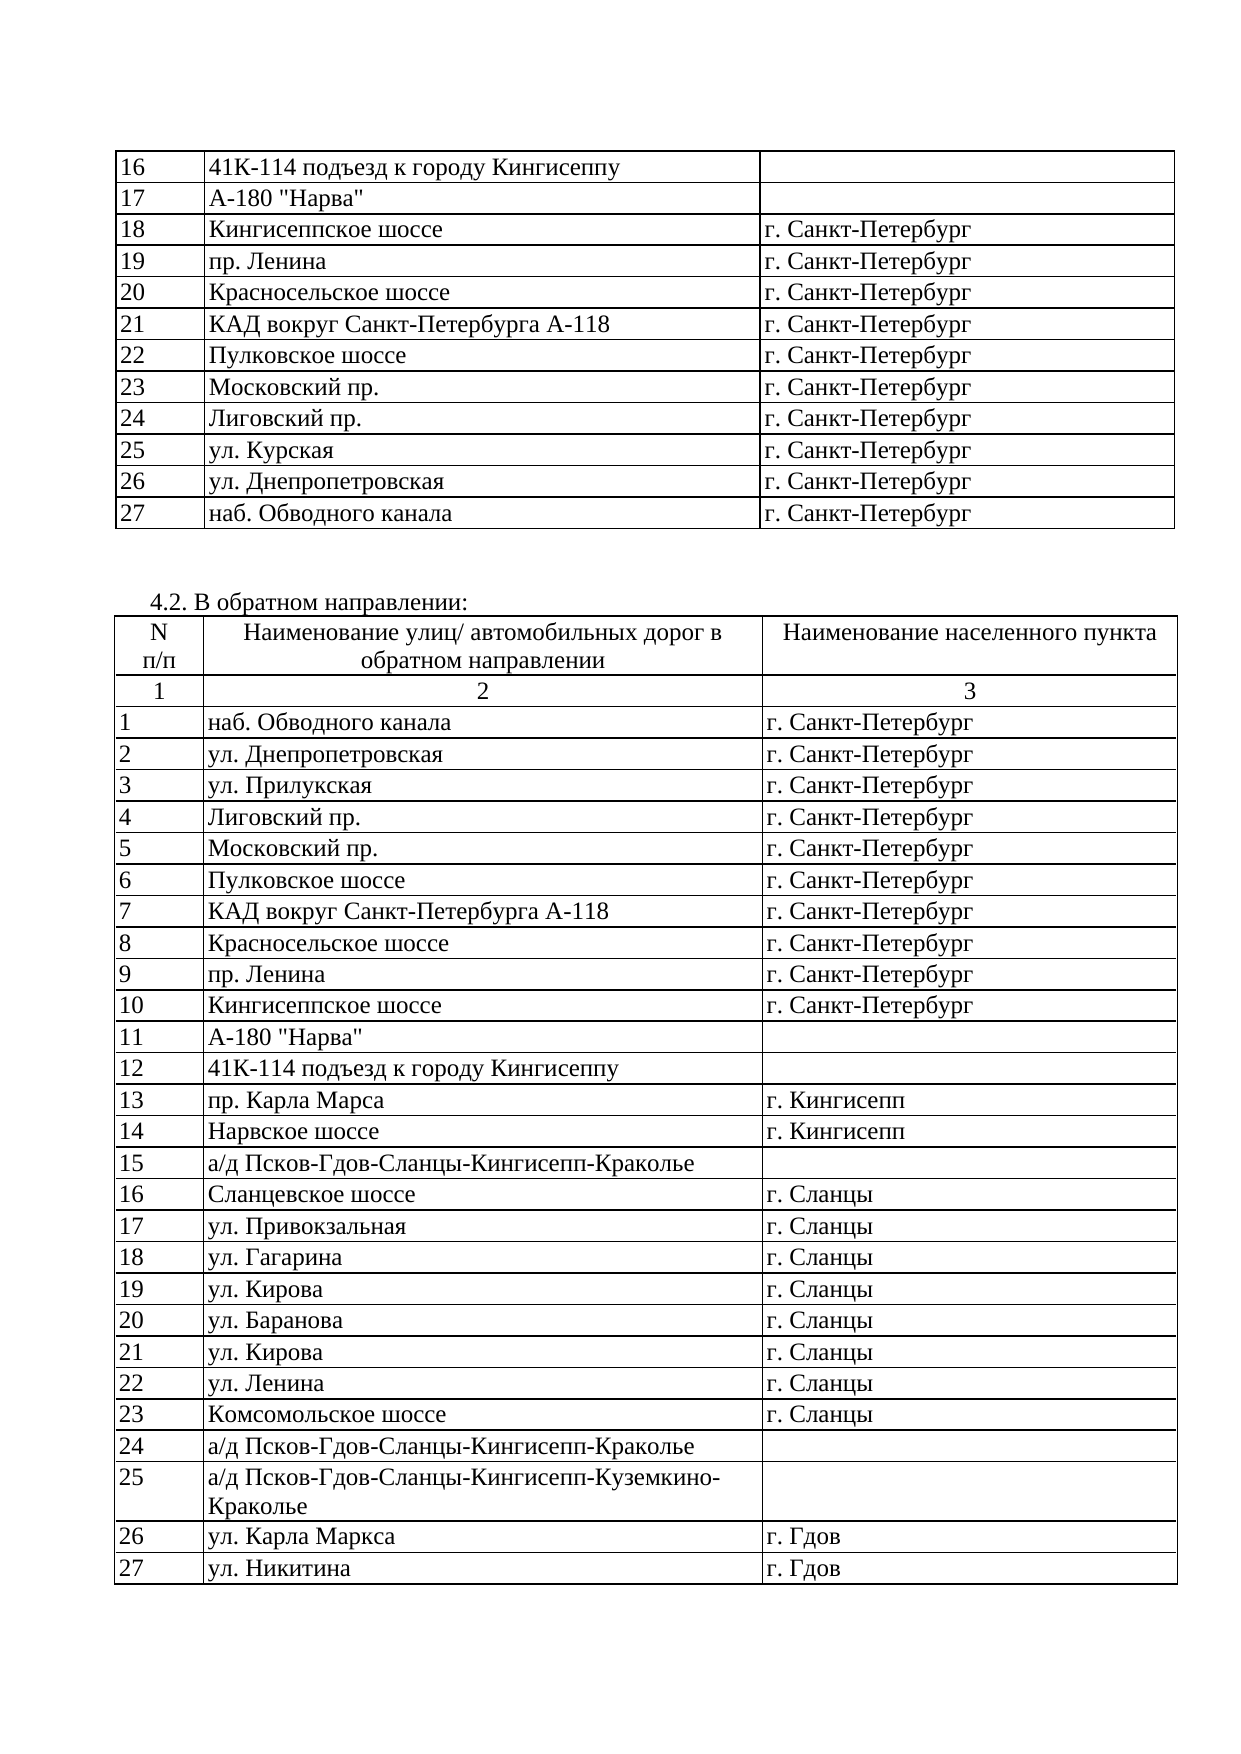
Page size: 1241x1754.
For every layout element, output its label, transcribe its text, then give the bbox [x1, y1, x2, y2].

table_cell ул. Гагарина [204, 1242, 762, 1272]
table_cell А-180 "Нарва" [204, 1022, 762, 1052]
table_cell 6 [115, 864, 203, 894]
table_cell [763, 1461, 1177, 1520]
table_cell г. Санкт-Петербург [763, 895, 1177, 926]
table_cell 17 [115, 1210, 203, 1241]
table_cell 17 [117, 183, 204, 213]
table_cell г. Сланцы [763, 1398, 1177, 1429]
table_cell Комсомольское шоссе [204, 1400, 762, 1429]
table_cell 10 [115, 990, 203, 1020]
table_cell 20 [117, 277, 204, 307]
table_cell [763, 1146, 1177, 1178]
table_cell ул. Днепропетровская [205, 466, 759, 496]
table_cell г. Санкт-Петербург [761, 372, 1174, 402]
table_cell 2 [115, 738, 203, 769]
table_cell г. Санкт-Петербург [761, 340, 1174, 370]
table_cell г. Санкт-Петербург [761, 466, 1174, 496]
table_cell 41К-114 подъезд к городу Кингисеппу [204, 1053, 762, 1083]
table_cell г. Сланцы [763, 1241, 1177, 1272]
table_cell г. Санкт-Петербург [763, 769, 1177, 800]
table_cell Московский пр. [204, 833, 762, 863]
table_cell пр. Ленина [204, 959, 762, 989]
table_cell Красносельское шоссе [205, 277, 759, 307]
table_cell г. Санкт-Петербург [761, 309, 1174, 339]
table_cell г. Санкт-Петербург [763, 706, 1177, 737]
table_cell 18 [115, 1242, 203, 1272]
table_cell [763, 1052, 1177, 1083]
table_cell г. Санкт-Петербург [763, 737, 1177, 769]
table_cell КАД вокруг Санкт-Петербурга А-118 [204, 896, 762, 926]
table_cell 1 [115, 675, 203, 706]
table_cell г. Сланцы [763, 1335, 1177, 1366]
table_cell 21 [115, 1336, 203, 1366]
table_cell Московский пр. [205, 372, 759, 402]
table_cell г. Санкт-Петербург [761, 435, 1174, 464]
table_cell 16 [117, 152, 204, 181]
table_cell 1 [115, 707, 203, 737]
table_cell 23 [117, 372, 204, 402]
table_cell ул. Никитина [204, 1553, 762, 1583]
table_cell г. Сланцы [763, 1209, 1177, 1241]
table_cell г. Кингисепп [763, 1083, 1177, 1115]
table_cell г. Сланцы [763, 1304, 1177, 1335]
table_cell 24 [115, 1430, 203, 1461]
table_cell г. Санкт-Петербург [761, 403, 1174, 433]
table_cell г. Сланцы [763, 1272, 1177, 1303]
table_cell а/д Псков-Гдов-Сланцы-Кингисепп-Куземкино-Краколье [204, 1462, 762, 1520]
table_cell 12 [115, 1053, 203, 1083]
table_cell Пулковское шоссе [205, 340, 759, 370]
table_cell 19 [115, 1273, 203, 1303]
table_cell 22 [115, 1368, 203, 1398]
table_cell Нарвское шоссе [204, 1116, 762, 1146]
table_cell 18 [117, 215, 204, 244]
table_cell Красносельское шоссе [204, 928, 762, 957]
table_cell г. Гдов [763, 1520, 1177, 1551]
table_header Наименование улиц/ автомобильных дорог в обратном направлении [204, 617, 762, 674]
table_cell 4 [115, 801, 203, 832]
table_cell ул. Привокзальная [204, 1211, 762, 1241]
table_cell Лиговский пр. [205, 403, 759, 433]
table_cell 20 [115, 1305, 203, 1335]
table_cell 16 [115, 1179, 203, 1209]
table_cell г. Сланцы [763, 1366, 1177, 1398]
table_cell [763, 1429, 1177, 1461]
table_cell 14 [115, 1116, 203, 1146]
table_cell пр. Карла Марса [204, 1085, 762, 1115]
table_cell 19 [117, 246, 204, 276]
table_cell 22 [117, 340, 204, 370]
table_cell г. Сланцы [763, 1178, 1177, 1209]
table_cell 15 [115, 1147, 203, 1178]
table_cell 5 [115, 833, 203, 863]
table_cell 11 [115, 1021, 203, 1052]
table_cell 9 [115, 959, 203, 989]
table_cell 21 [117, 309, 204, 339]
table_cell 7 [115, 896, 203, 926]
table_cell а/д Псков-Гдов-Сланцы-Кингисепп-Краколье [204, 1431, 762, 1461]
table_cell 25 [115, 1462, 203, 1520]
table_cell 8 [115, 927, 203, 957]
table_cell 26 [115, 1521, 203, 1551]
table_cell г. Санкт-Петербург [761, 246, 1174, 276]
table_cell Кингисеппское шоссе [205, 215, 759, 244]
table_cell [763, 1020, 1177, 1052]
table_cell г. Кингисепп [763, 1115, 1177, 1146]
table_cell А-180 "Нарва" [205, 183, 759, 213]
table_cell г. Санкт-Петербург [761, 498, 1174, 527]
table_cell 27 [117, 498, 204, 527]
table_cell 27 [115, 1553, 203, 1583]
table_cell ул. Днепропетровская [204, 739, 762, 769]
table_cell г. Санкт-Петербург [763, 863, 1177, 894]
table_cell г. Гдов [763, 1551, 1177, 1583]
table_cell г. Санкт-Петербург [761, 215, 1174, 244]
table_cell наб. Обводного канала [204, 707, 762, 737]
table_cell наб. Обводного канала [205, 498, 759, 527]
table_header Наименование населенного пункта [763, 617, 1177, 674]
table_cell Лиговский пр. [204, 802, 762, 832]
table_cell Кингисеппское шоссе [204, 991, 762, 1020]
table_cell [761, 152, 1174, 181]
table_cell г. Санкт-Петербург [763, 989, 1177, 1020]
table_cell 13 [115, 1084, 203, 1115]
table_header N п/п [115, 617, 203, 674]
table_cell 2 [204, 676, 762, 706]
table_cell ул. Ленина [204, 1368, 762, 1398]
table_cell 24 [117, 403, 204, 433]
table_cell ул. Баранова [204, 1305, 762, 1335]
table_cell г. Санкт-Петербург [761, 277, 1174, 307]
table_cell 3 [763, 674, 1177, 706]
table_cell пр. Ленина [205, 246, 759, 276]
text 4.2. В обратном направлении: [150, 587, 1090, 615]
table_cell ул. Карла Маркса [204, 1522, 762, 1551]
table_cell ул. Курская [205, 435, 759, 464]
table_cell г. Санкт-Петербург [763, 800, 1177, 832]
table_cell Сланцевское шоссе [204, 1179, 762, 1209]
table_cell 3 [115, 770, 203, 800]
table_cell а/д Псков-Гдов-Сланцы-Кингисепп-Краколье [204, 1148, 762, 1178]
table_cell г. Санкт-Петербург [763, 832, 1177, 863]
table_cell 23 [115, 1399, 203, 1429]
table_cell ул. Прилукская [204, 770, 762, 800]
table_cell ул. Кирова [204, 1337, 762, 1366]
table_cell 41К-114 подъезд к городу Кингисеппу [205, 152, 759, 181]
table_cell [761, 183, 1174, 213]
table_cell 26 [117, 466, 204, 496]
table_cell г. Санкт-Петербург [763, 926, 1177, 957]
table_cell КАД вокруг Санкт-Петербурга А-118 [205, 309, 759, 339]
table_cell Пулковское шоссе [204, 865, 762, 894]
table_cell г. Санкт-Петербург [763, 958, 1177, 989]
table_cell 25 [117, 435, 204, 464]
table_cell ул. Кирова [204, 1274, 762, 1303]
